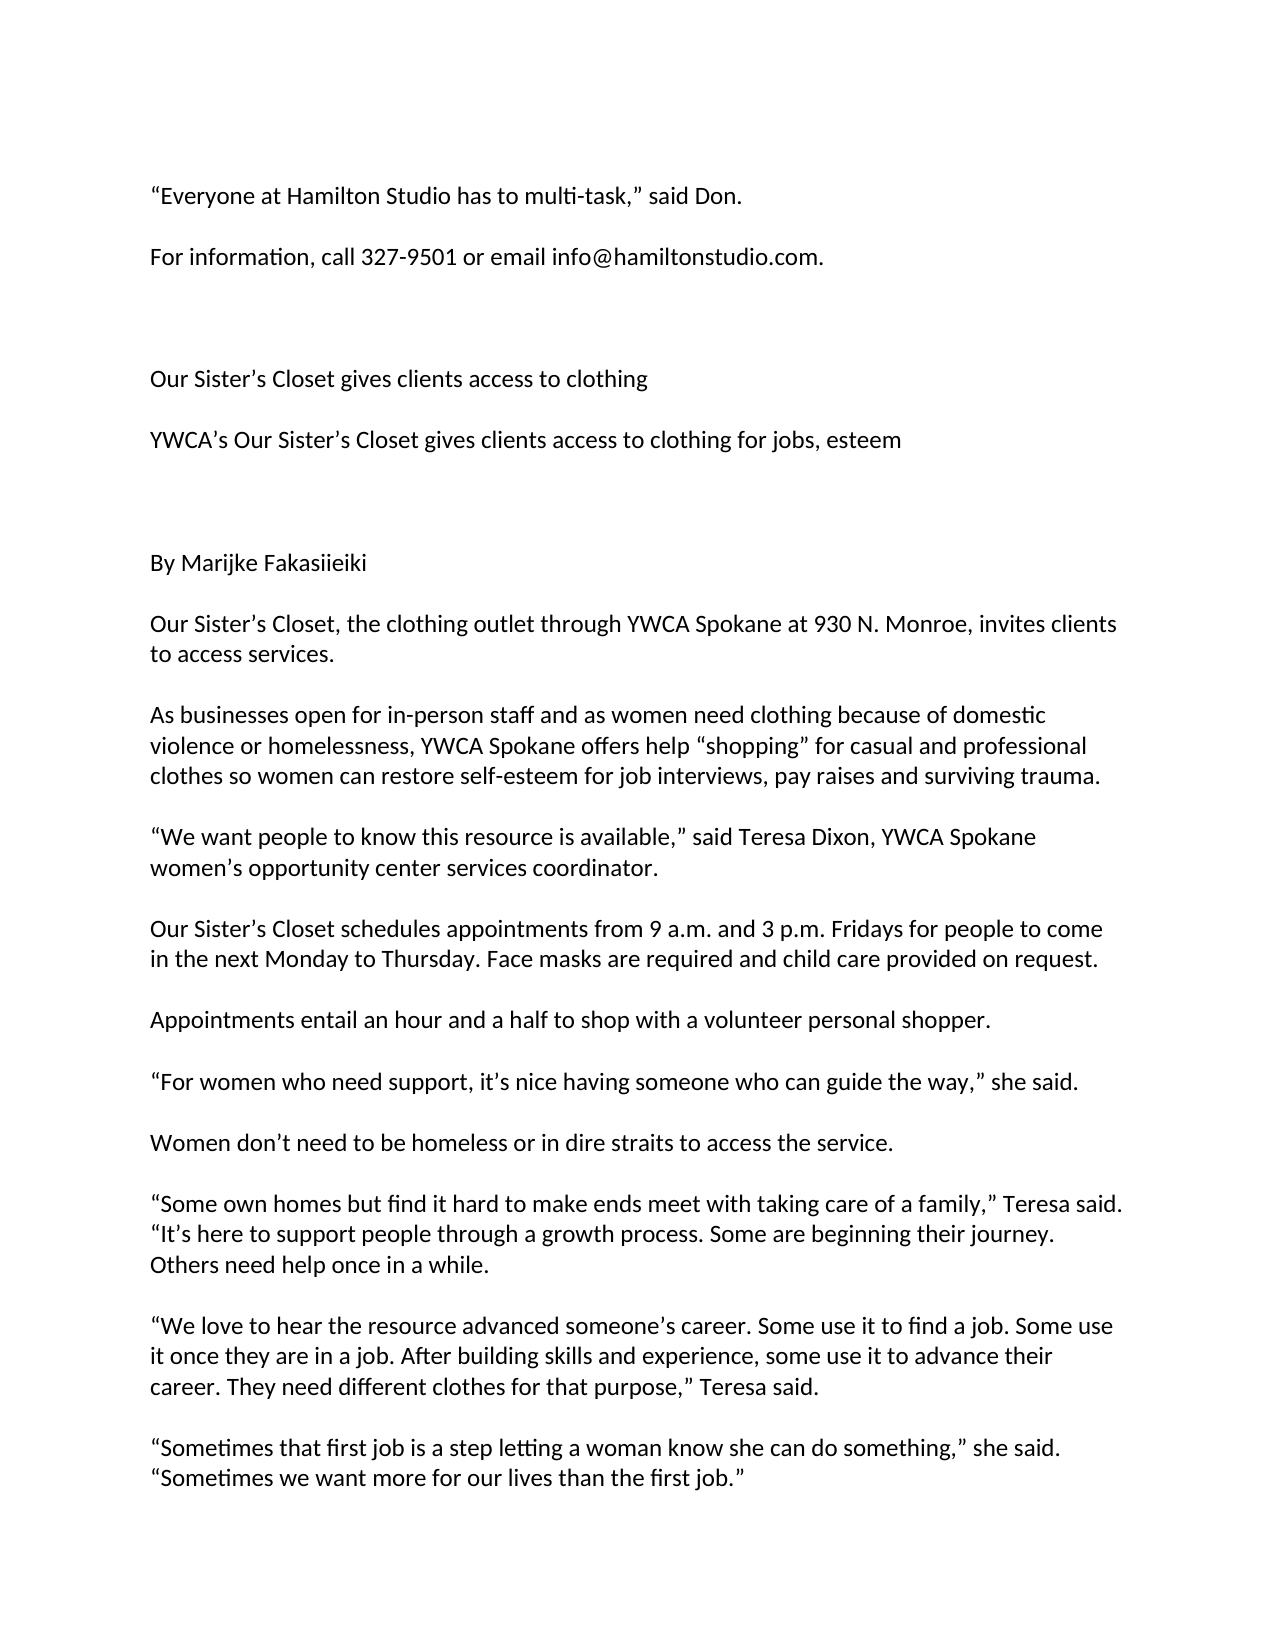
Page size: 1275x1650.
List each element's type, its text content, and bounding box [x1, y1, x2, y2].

text “We love to hear the resource advanced someone’s career. Some use it to find a job. Some use it once they are in a job. After building skills and experience, some use it to advance their career. They need different clothes for that purpose,” Teresa said. [150, 1310, 1125, 1401]
text “Some own homes but find it hard to make ends meet with taking care of a family,” Teresa said. “It’s here to support people through a growth process. Some are beginning their journey. Others need help once in a while. [150, 1188, 1125, 1279]
text Appointments entail an hour and a half to shop with a volunteer personal shopper. [150, 1004, 1125, 1035]
text For information, call 327-9501 or email info@hamiltonstudio.com. [150, 242, 1125, 272]
text “For women who need support, it’s nice having someone who can guide the way,” she said. [150, 1066, 1125, 1096]
text Women don’t need to be homeless or in dire straits to access the service. [150, 1127, 1125, 1157]
text “Sometimes that first job is a step letting a woman know she can do something,” she said. “Sometimes we want more for our lives than the first job.” [150, 1432, 1125, 1493]
text By Marijke Fakasiieiki [150, 547, 1125, 577]
text “Everyone at Hamilton Studio has to multi-task,” said Don. [150, 181, 1125, 211]
text Our Sister’s Closet schedules appointments from 9 a.m. and 3 p.m. Fridays for people to come in the next Monday to Thursday. Face masks are required and child care provided on request. [150, 913, 1125, 974]
text YWCA’s Our Sister’s Closet gives clients access to clothing for jobs, esteem [150, 425, 1125, 455]
text Our Sister’s Closet gives clients access to clothing [150, 364, 1125, 394]
text “We want people to know this resource is available,” said Teresa Dixon, YWCA Spokane women’s opportunity center services coordinator. [150, 821, 1125, 882]
text Our Sister’s Closet, the clothing outlet through YWCA Spokane at 930 N. Monroe, invites clients to access services. [150, 608, 1125, 669]
text As businesses open for in-person staff and as women need clothing because of domestic violence or homelessness, YWCA Spokane offers help “shopping” for casual and professional clothes so women can restore self-esteem for job interviews, pay raises and surviving trauma. [150, 699, 1125, 791]
